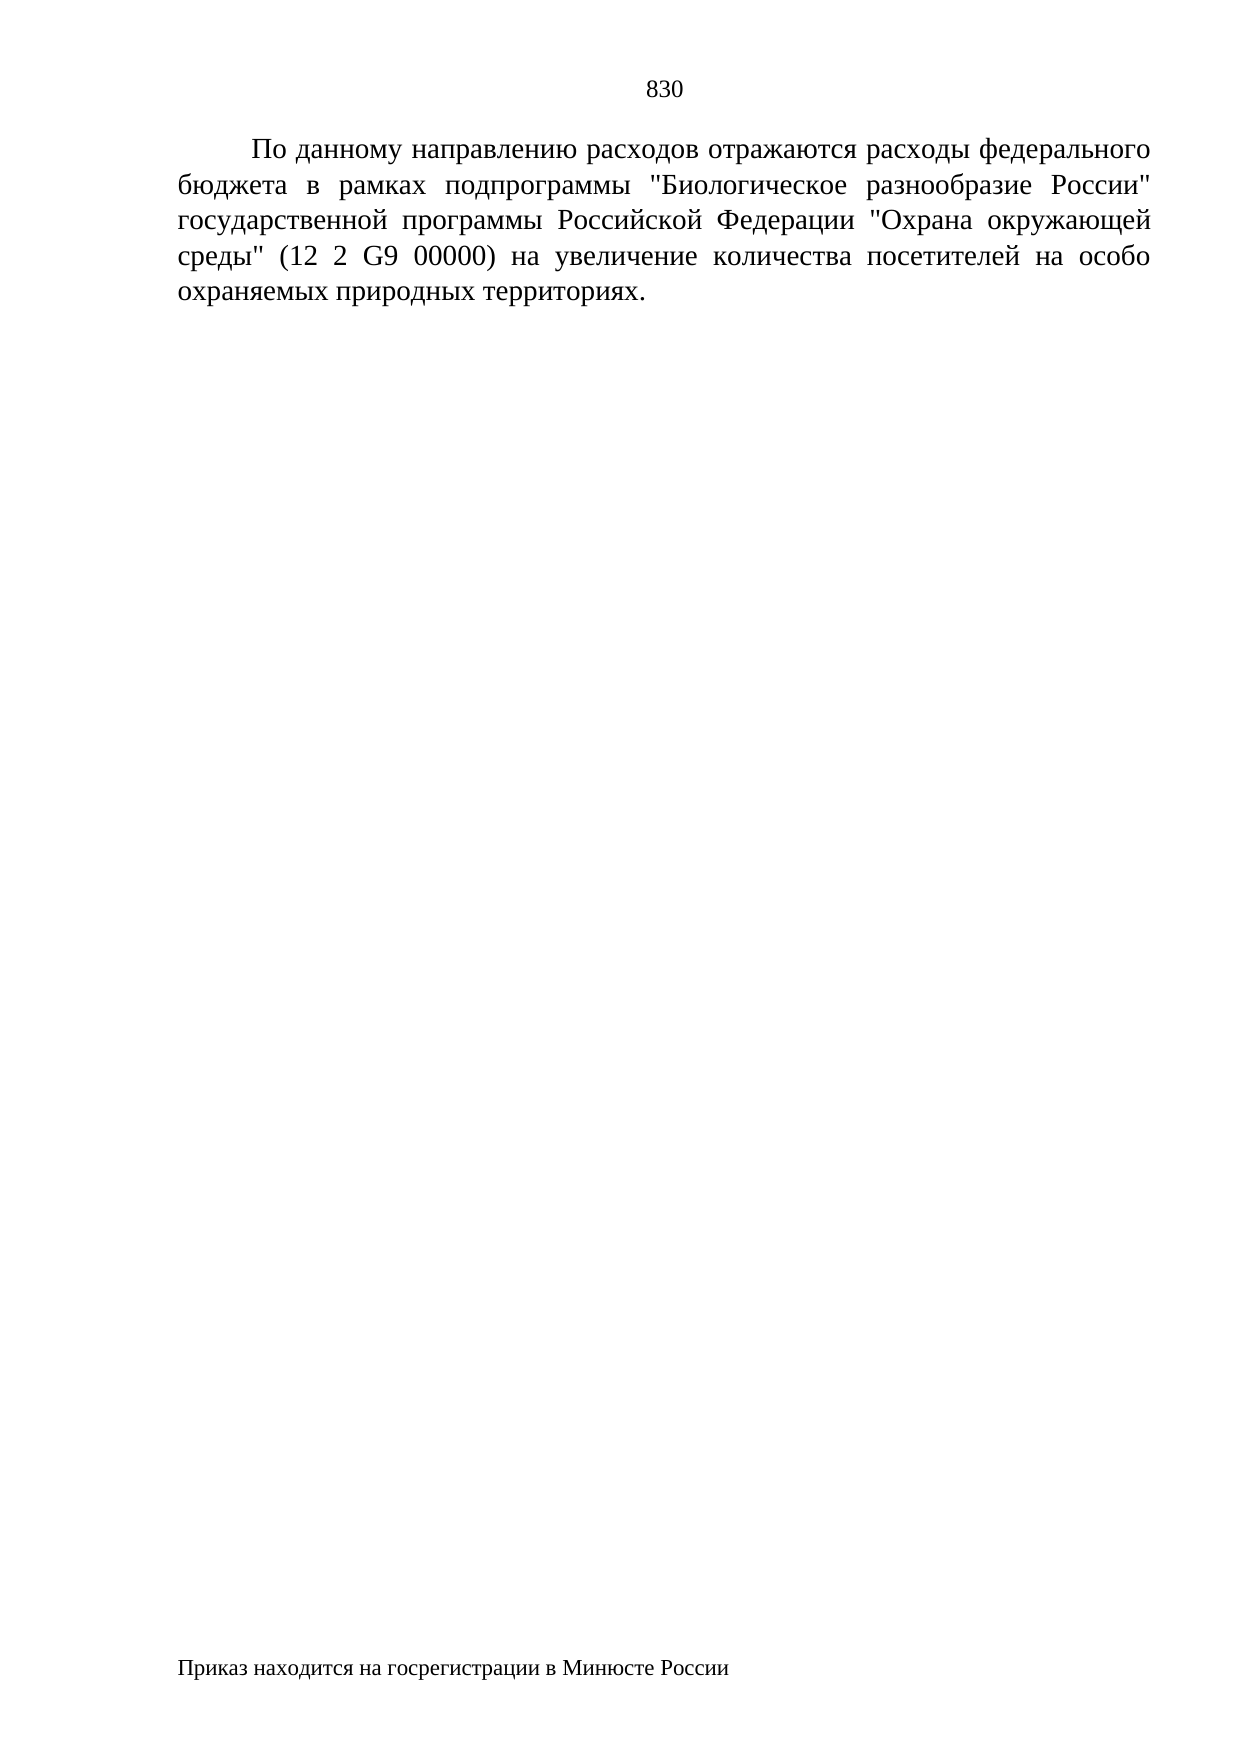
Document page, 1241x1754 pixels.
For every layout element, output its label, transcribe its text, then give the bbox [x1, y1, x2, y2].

text По данному направлению расходов отражаются расходы федерального бюджета в рамках подпрограммы "Биологическое разнообразие России" государственной программы Российской Федерации "Охрана окружающей среды" (12 2 G9 00000) на увеличение количества посетителей на особо охраняемых природных территориях. [177, 131, 1152, 308]
